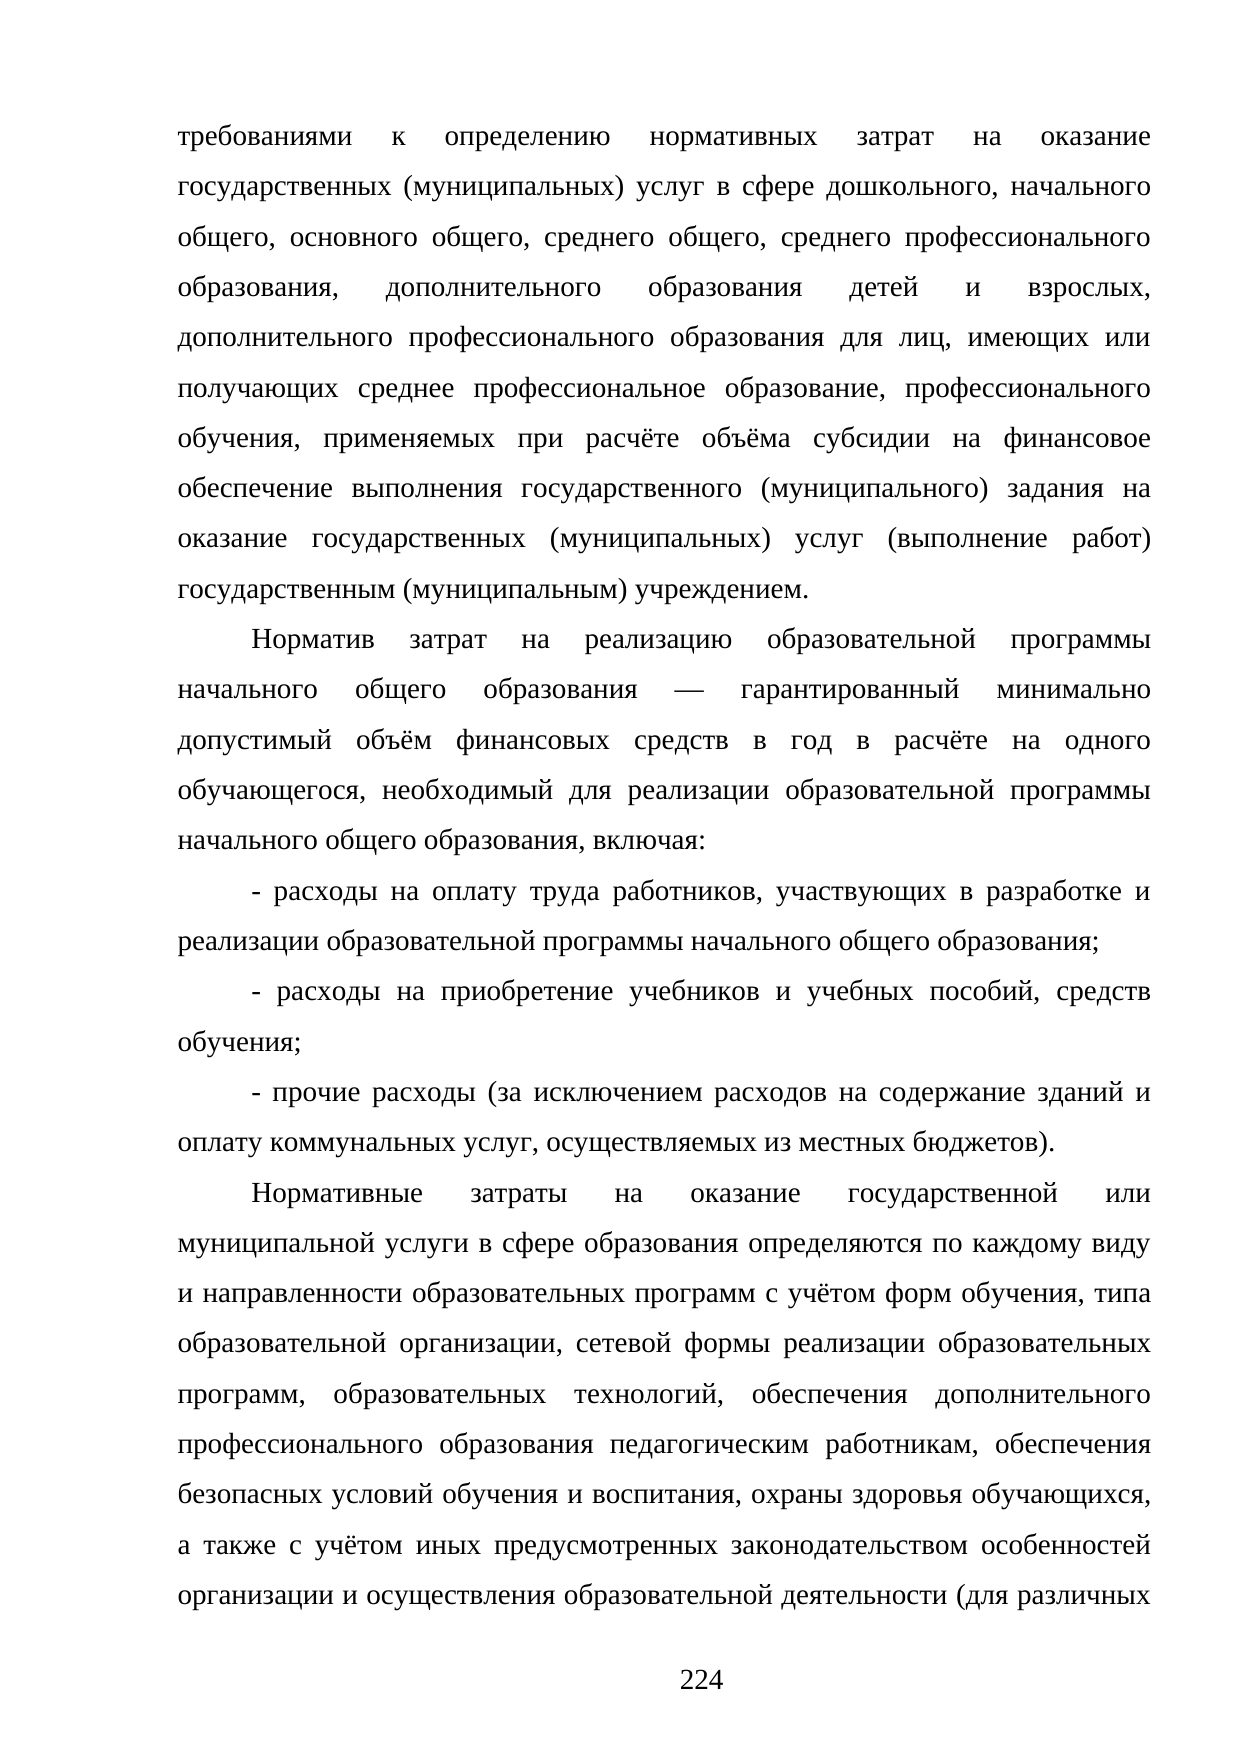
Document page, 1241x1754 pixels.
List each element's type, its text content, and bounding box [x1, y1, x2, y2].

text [177, 118, 1152, 604]
text - прочие расходы (за исключением расходов на содержание зданий и оплату коммунальных услуг, осуществляемых из местных бюджетов). [177, 1074, 1152, 1158]
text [177, 1175, 1152, 1611]
text - расходы на оплату труда работников, участвующих в разработке и реализации образовательной программы начального общего образования; [177, 873, 1152, 957]
text - расходы на приобретение учебников и учебных пособий, средств обучения; [177, 973, 1152, 1057]
text Норматив затрат на реализацию образовательной программы начального общего образования — гарантированный минимально допустимый объём финансовых средств в год в расчёте на одного обучающегося, необходимый для реализации образовательной программы начального общего образования, включая: [177, 621, 1152, 856]
